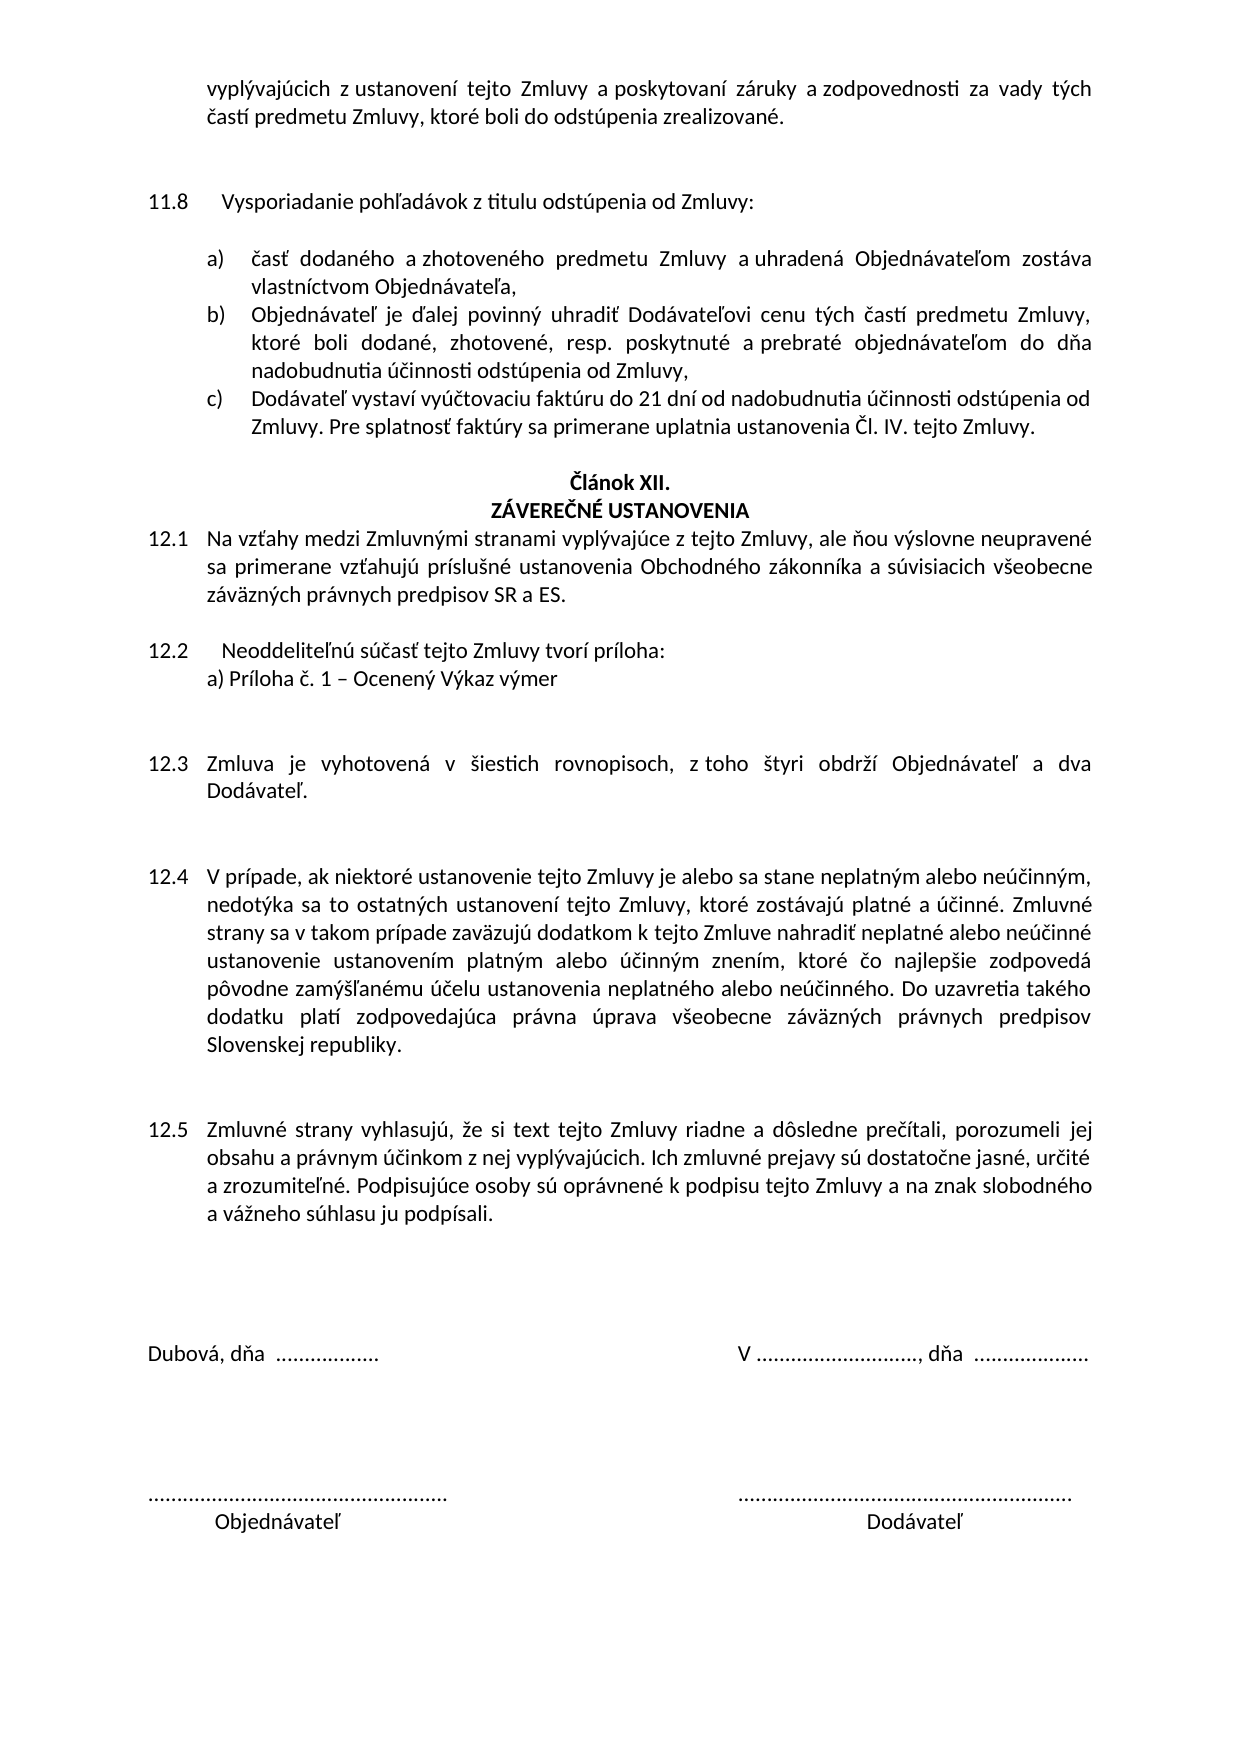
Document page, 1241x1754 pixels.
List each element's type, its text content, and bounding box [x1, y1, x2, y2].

text Objednávateľ Dodávateľ [148, 1507, 1093, 1536]
text 12.3 Zmluva je vyhotovená v šiestich rovnopisoch, z toho štyri obdrží Objednávateľ a dva Dodávateľ. [148, 749, 1093, 805]
text Dubová, dňa .................. V ............................, dňa .................... [148, 1339, 1093, 1367]
list Objednávateľ je ďalej povinný uhradiť Dodávateľovi cenu tých častí predmetu Zmluvy, ktoré boli dodané, zhotovené, resp. poskytnuté a prebraté objednávateľom do dňa nadobudnutia účinnosti odstúpenia od Zmluvy, [207, 300, 1093, 384]
list Dodávateľ vystaví vyúčtovaciu faktúru do 21 dní od nadobudnutia účinnosti odstúpenia od Zmluvy. Pre splatnosť faktúry sa primerane uplatnia ustanovenia Čl. IV. tejto Zmluvy. [207, 384, 1093, 440]
list časť dodaného a zhotoveného predmetu Zmluvy a uhradená Objednávateľom zostáva vlastníctvom Objednávateľa, [207, 244, 1093, 300]
list Príloha č. 1 – Ocenený Výkaz výmer [207, 664, 1093, 693]
text 12.5 Zmluvné strany vyhlasujú, že si text tejto Zmluvy riadne a dôsledne prečítali, porozumeli jej obsahu a právnym účinkom z nej vyplývajúcich. Ich zmluvné prejavy sú dostatočne jasné, určité a zrozumiteľné. Podpisujúce osoby sú oprávnené k podpisu tejto Zmluvy a na znak slobodného a vážneho súhlasu ju podpísali. [148, 1115, 1093, 1227]
text Záverečné ustanovenia [148, 496, 1093, 524]
text 12.2 Neoddeliteľnú súčasť tejto Zmluvy tvorí príloha: [148, 637, 1093, 664]
text 12.1 Na vzťahy medzi Zmluvnými stranami vyplývajúce z tejto Zmluvy, ale ňou výslovne neupravené sa primerane vzťahujú príslušné ustanovenia Obchodného zákonníka a súvisiacich všeobecne záväzných právnych predpisov SR a ES. [148, 524, 1093, 608]
list V prípade, ak niektoré ustanovenie tejto Zmluvy je alebo sa stane neplatným alebo neúčinným, nedotýka sa to ostatných ustanovení tejto Zmluvy, ktoré zostávajú platné a účinné. Zmluvné strany sa v takom prípade zaväzujú dodatkom k tejto Zmluve nahradiť neplatné alebo neúčinné ustanovenie ustanovením platným alebo účinným znením, ktoré čo najlepšie zodpovedá pôvodne zamýšľanému účelu ustanovenia neplatného alebo neúčinného. Do uzavretia takého dodatku platí zodpovedajúca právna úprava všeobecne záväzných právnych predpisov Slovenskej republiky. [148, 862, 1093, 1058]
text Článok XII. [148, 468, 1093, 496]
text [148, 74, 1093, 130]
list Vysporiadanie pohľadávok z titulu odstúpenia od Zmluvy: [148, 187, 1093, 215]
text .................................................... .......................................................... [148, 1479, 1093, 1507]
